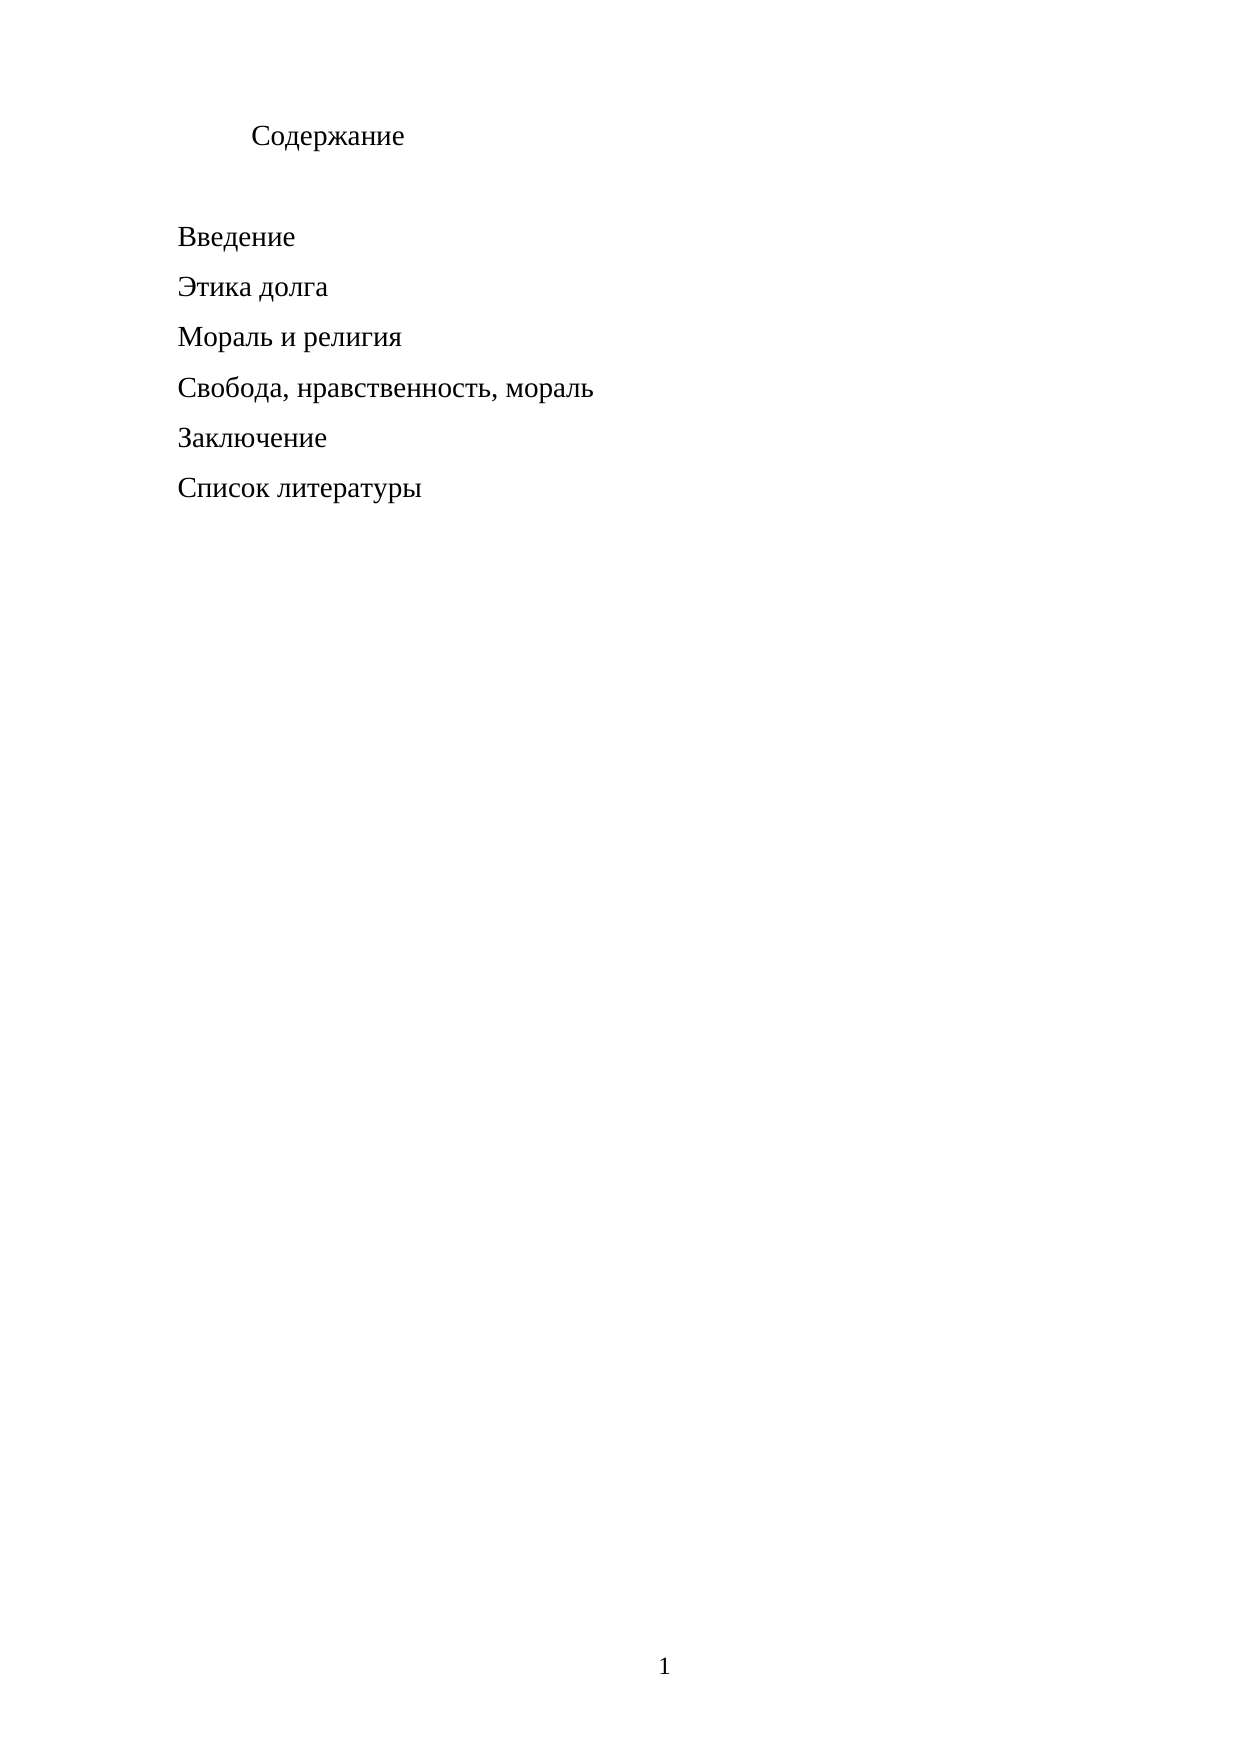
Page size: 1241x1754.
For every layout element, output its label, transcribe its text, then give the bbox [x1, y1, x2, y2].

text Список литературы [177, 470, 1152, 504]
text Введение [177, 219, 1152, 252]
text Мораль и религия [177, 319, 1152, 353]
text Содержание [177, 118, 1152, 152]
text Этика долга [177, 269, 1152, 303]
text Заключение [177, 420, 1152, 453]
text Свобода, нравственность, мораль [177, 370, 1152, 403]
